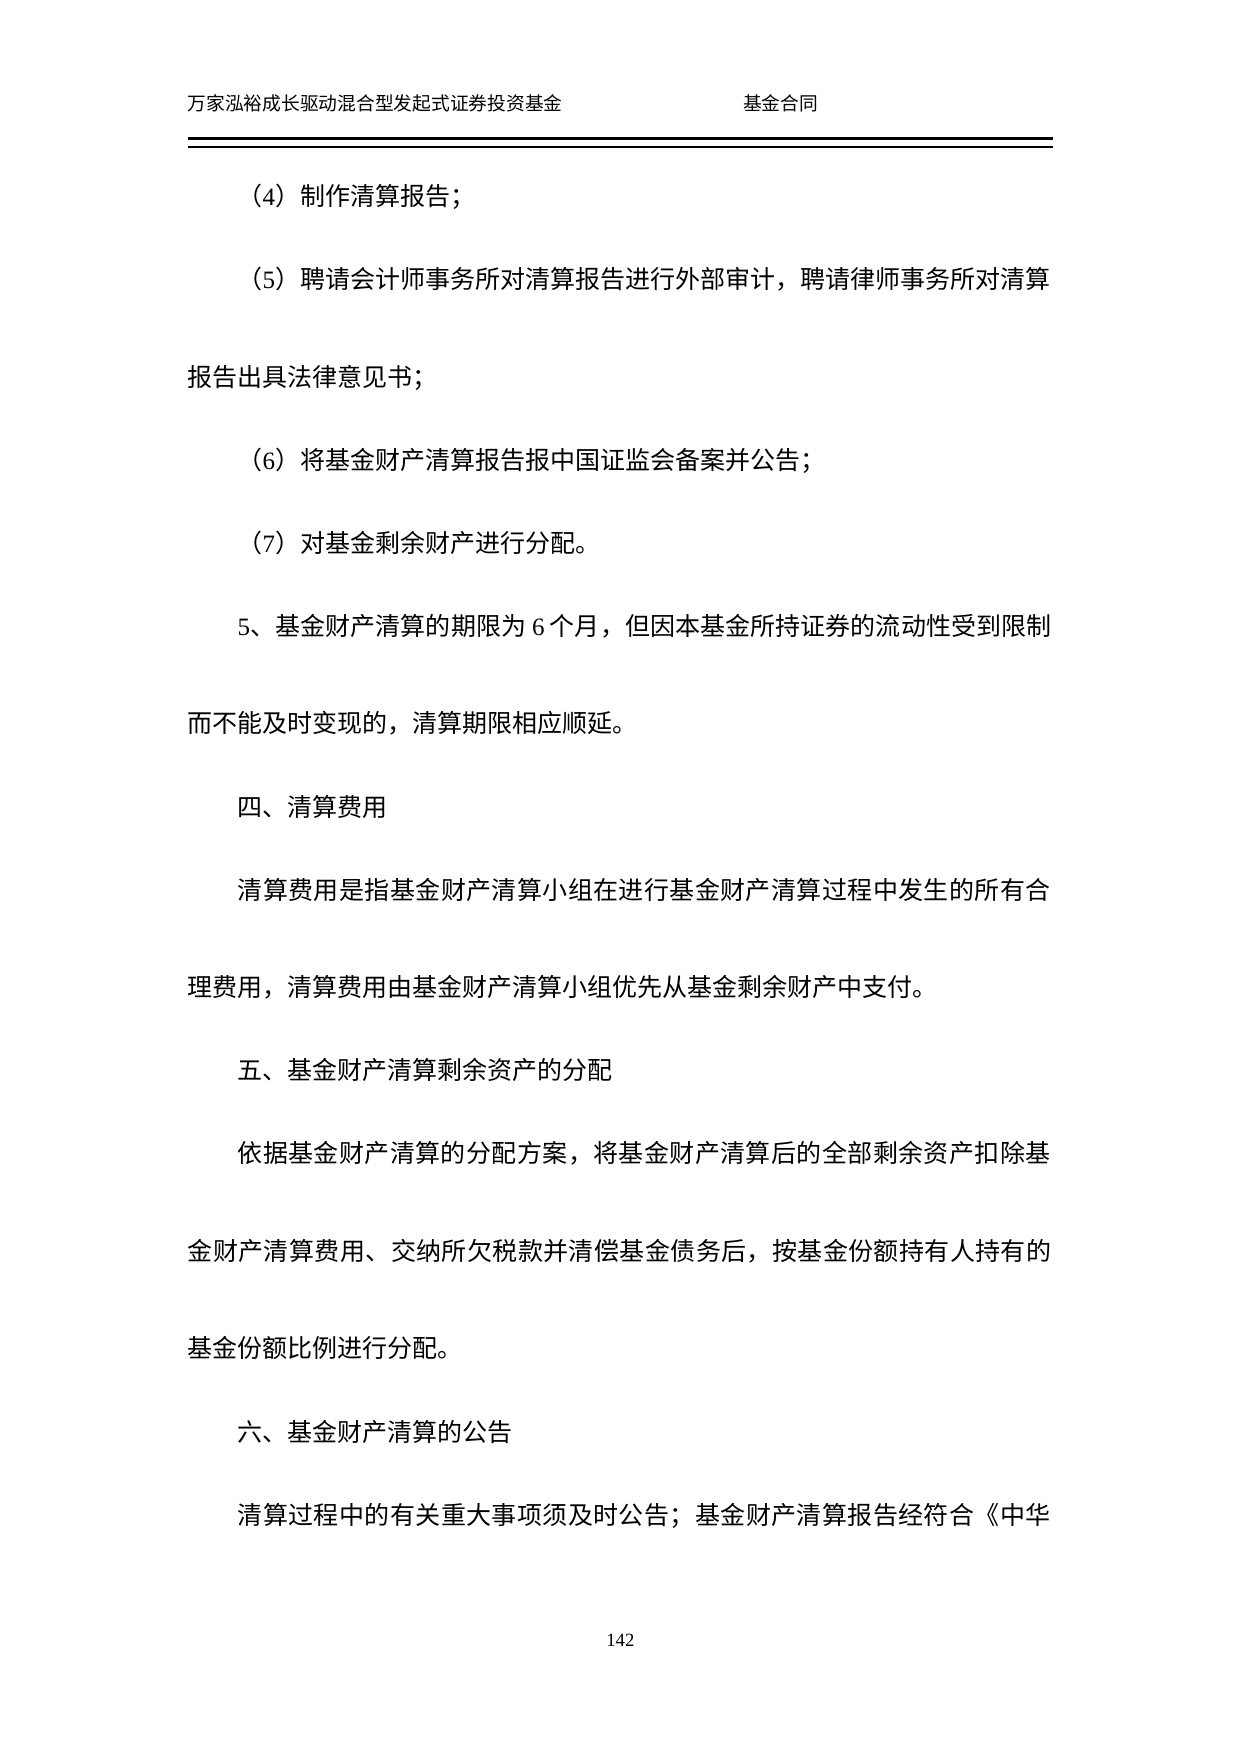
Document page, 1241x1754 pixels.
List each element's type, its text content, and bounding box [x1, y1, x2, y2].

text 六、基金财产清算的公告 [187, 1398, 1053, 1463]
text （5）聘请会计师事务所对清算报告进行外部审计，聘请律师事务所对清算报告出具法律意见书； [187, 245, 1053, 408]
text 5、基金财产清算的期限为6个月，但因本基金所持证券的流动性受到限制而不能及时变现的，清算期限相应顺延。 [187, 592, 1053, 754]
text 四、清算费用 [187, 773, 1053, 838]
text 依据基金财产清算的分配方案，将基金财产清算后的全部剩余资产扣除基金财产清算费用、交纳所欠税款并清偿基金债务后，按基金份额持有人持有的基金份额比例进行分配。 [187, 1119, 1053, 1379]
text （6）将基金财产清算报告报中国证监会备案并公告； [187, 426, 1053, 491]
text 清算费用是指基金财产清算小组在进行基金财产清算过程中发生的所有合理费用，清算费用由基金财产清算小组优先从基金剩余财产中支付。 [187, 856, 1053, 1018]
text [187, 1481, 1053, 1546]
text （4）制作清算报告； [187, 162, 1053, 227]
text （7）对基金剩余财产进行分配。 [187, 509, 1053, 574]
text 五、基金财产清算剩余资产的分配 [187, 1036, 1053, 1101]
